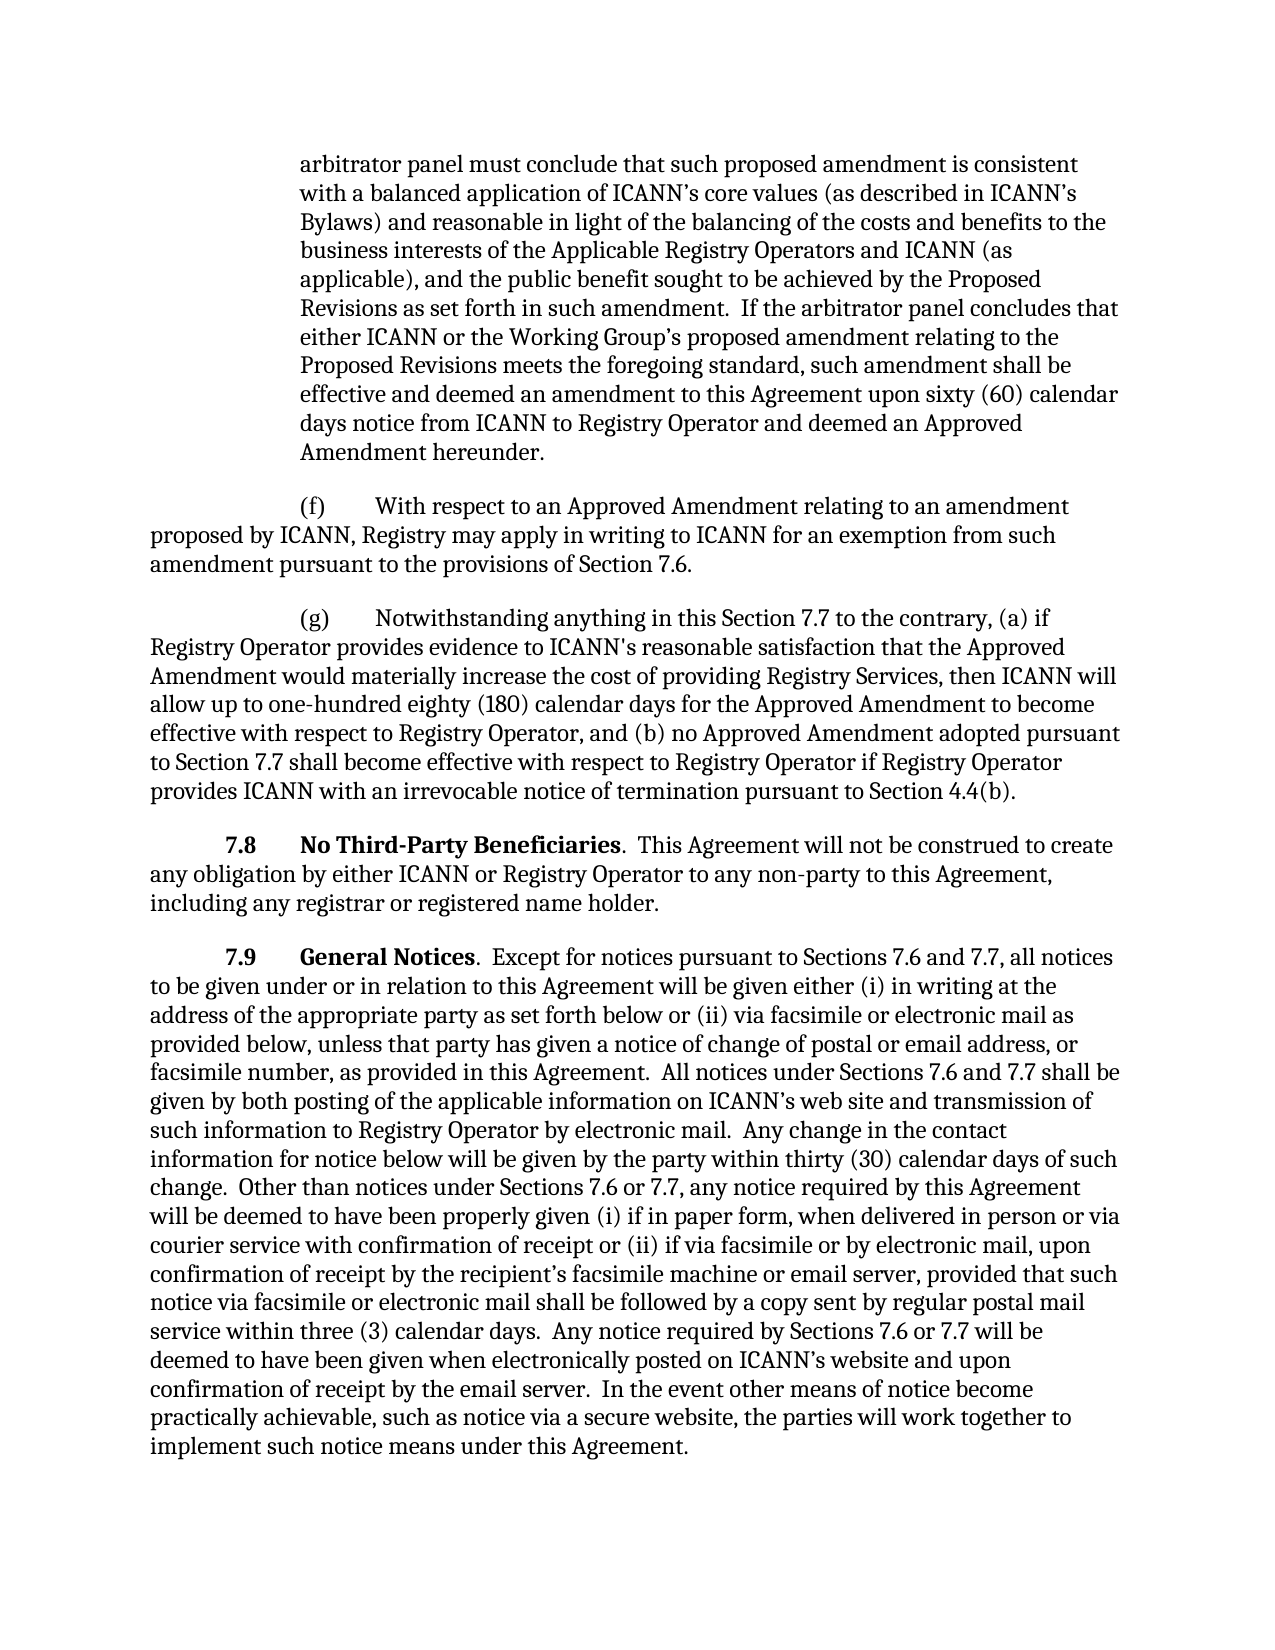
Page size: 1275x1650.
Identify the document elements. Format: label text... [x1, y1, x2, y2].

text With respect to an Approved Amendment relating to an amendment proposed by ICANN, Registry may apply in writing to ICANN for an exemption from such amendment pursuant to the provisions of Section 7.6. [150, 491, 1125, 578]
text General Notices. Except for notices pursuant to Sections 7.6 and 7.7, all notices to be given under or in relation to this Agreement will be given either (i) in writing at the address of the appropriate party as set forth below or (ii) via facsimile or electronic mail as provided below, unless that party has given a notice of change of postal or email address, or facsimile number, as provided in this Agreement. All notices under Sections 7.6 and 7.7 shall be given by both posting of the applicable information on ICANN’s web site and transmission of such information to Registry Operator by electronic mail. Any change in the contact information for notice below will be given by the party within thirty (30) calendar days of such change. Other than notices under Sections 7.6 or 7.7, any notice required by this Agreement will be deemed to have been properly given (i) if in paper form, when delivered in person or via courier service with confirmation of receipt or (ii) if via facsimile or by electronic mail, upon confirmation of receipt by the recipient’s facsimile machine or email server, provided that such notice via facsimile or electronic mail shall be followed by a copy sent by regular postal mail service within three (3) calendar days. Any notice required by Sections 7.6 or 7.7 will be deemed to have been given when electronically posted on ICANN’s website and upon confirmation of receipt by the email server. In the event other means of notice become practically achievable, such as notice via a secure website, the parties will work together to implement such notice means under this Agreement. [150, 942, 1125, 1461]
text Notwithstanding anything in this Section 7.7 to the contrary, (a) if Registry Operator provides evidence to ICANN's reasonable satisfaction that the Approved Amendment would materially increase the cost of providing Registry Services, then ICANN will allow up to one-hundred eighty (180) calendar days for the Approved Amendment to become effective with respect to Registry Operator, and (b) no Approved Amendment adopted pursuant to Section 7.7 shall become effective with respect to Registry Operator if Registry Operator provides ICANN with an irrevocable notice of termination pursuant to Section 4.4(b). [150, 603, 1125, 805]
text No Third-Party Beneficiaries. This Agreement will not be construed to create any obligation by either ICANN or Registry Operator to any non-party to this Agreement, including any registrar or registered name holder. [150, 830, 1125, 917]
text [300, 150, 1125, 466]
